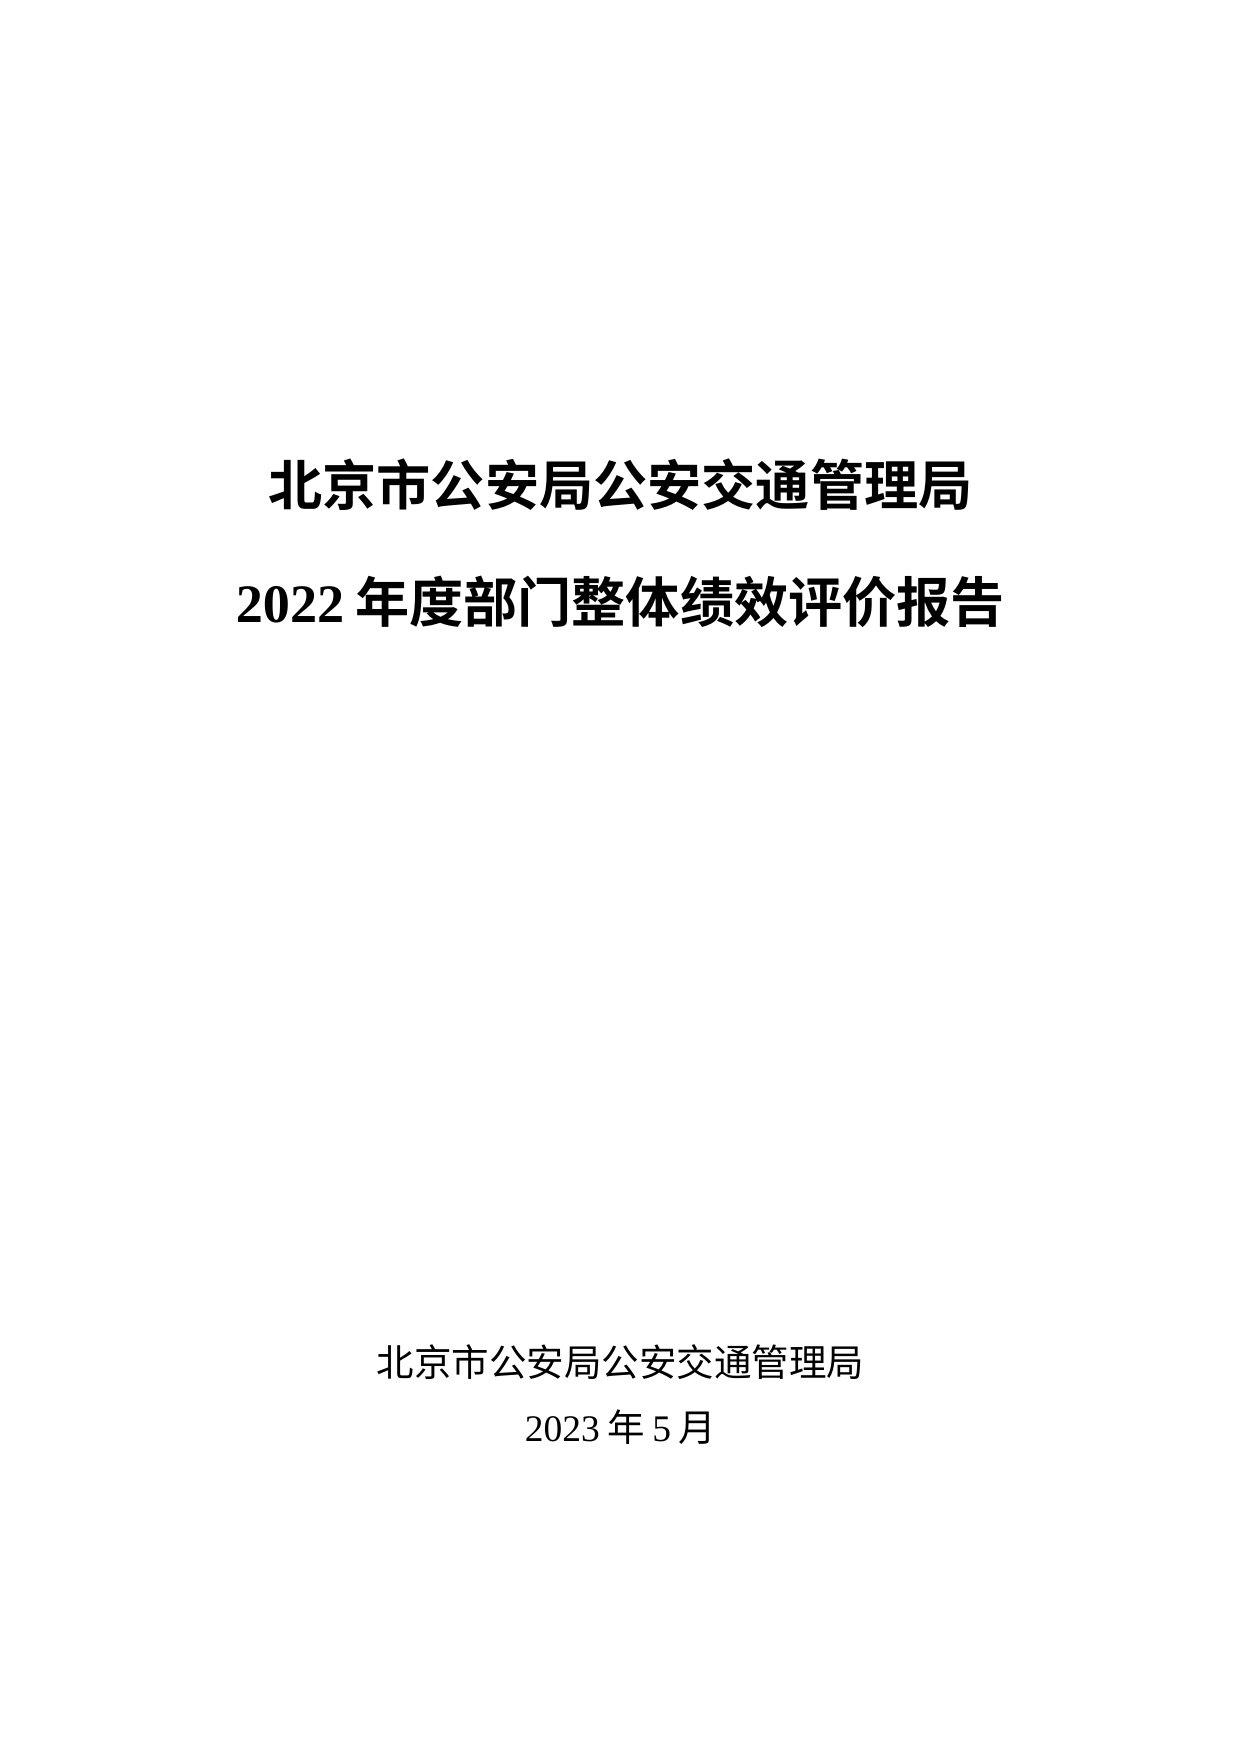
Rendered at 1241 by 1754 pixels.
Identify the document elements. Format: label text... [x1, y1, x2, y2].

text 北京市公安局公安交通管理局 [187, 1327, 1053, 1392]
text 北京市公安局公安交通管理局 [187, 442, 1053, 521]
text 2023年5月 [187, 1392, 1053, 1457]
text 2022年度部门整体绩效评价报告 [187, 560, 1053, 638]
